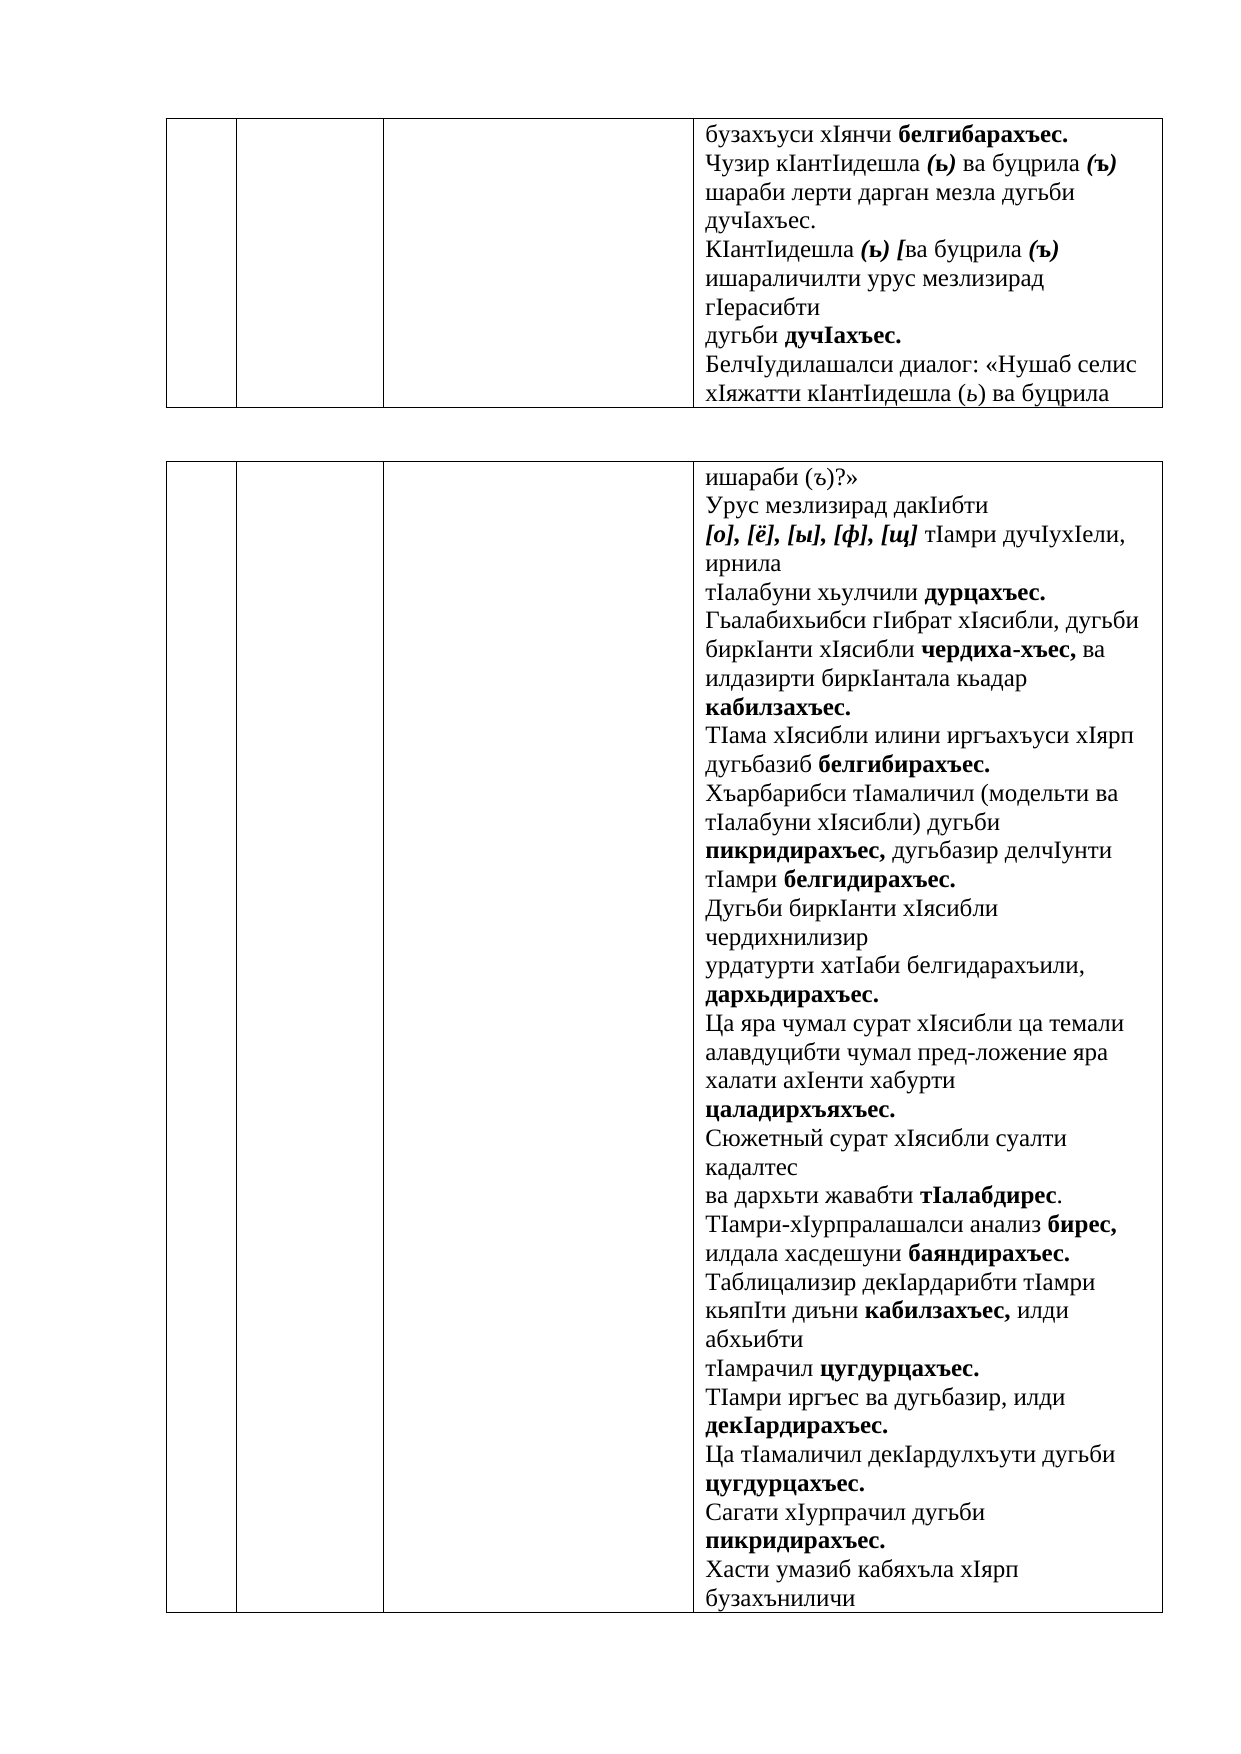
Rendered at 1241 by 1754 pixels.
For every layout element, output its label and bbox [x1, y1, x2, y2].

table_header [384, 119, 693, 407]
table_header [237, 462, 383, 1612]
table_header [167, 462, 236, 1612]
table_header [694, 119, 1162, 407]
table_header [384, 462, 693, 1612]
table_header [237, 119, 383, 407]
table_header [167, 119, 236, 407]
table_header [694, 462, 1162, 1612]
